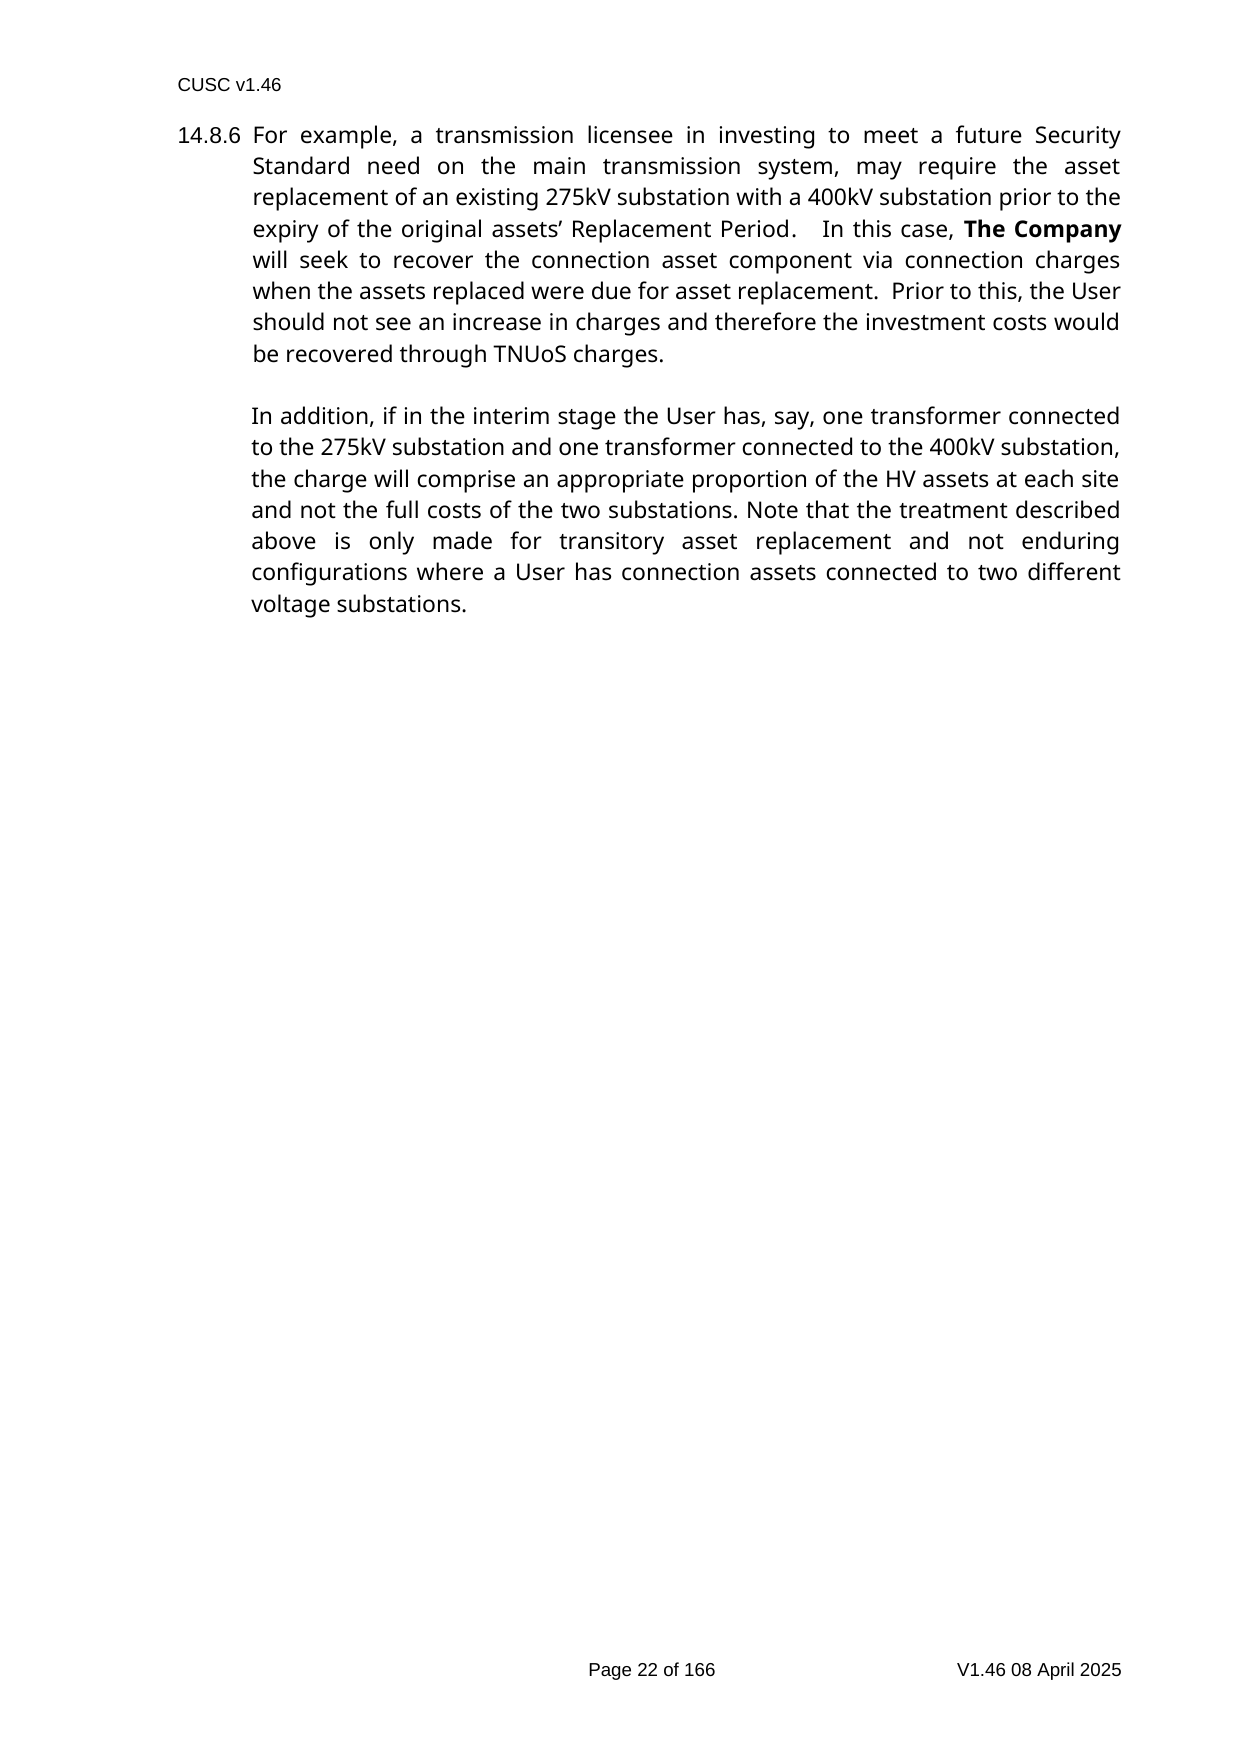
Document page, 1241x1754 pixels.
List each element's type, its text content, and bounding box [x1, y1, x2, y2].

list For example, a transmission licensee in investing to meet a future Security Standard need on the main transmission system, may require the asset replacement of an existing 275kV substation with a 400kV substation prior to the expiry of the original assets’ Replacement Period. In this case, The Company will seek to recover the connection asset component via connection charges when the assets replaced were due for asset replacement. Prior to this, the User should not see an increase in charges and therefore the investment costs would be recovered through TNUoS charges. [177, 119, 1121, 369]
text In addition, if in the interim stage the User has, say, one transformer connected to the 275kV substation and one transformer connected to the 400kV substation, the charge will comprise an appropriate proportion of the HV assets at each site and not the full costs of the two substations. Note that the treatment described above is only made for transitory asset replacement and not enduring configurations where a User has connection assets connected to two different voltage substations. [177, 400, 1121, 619]
